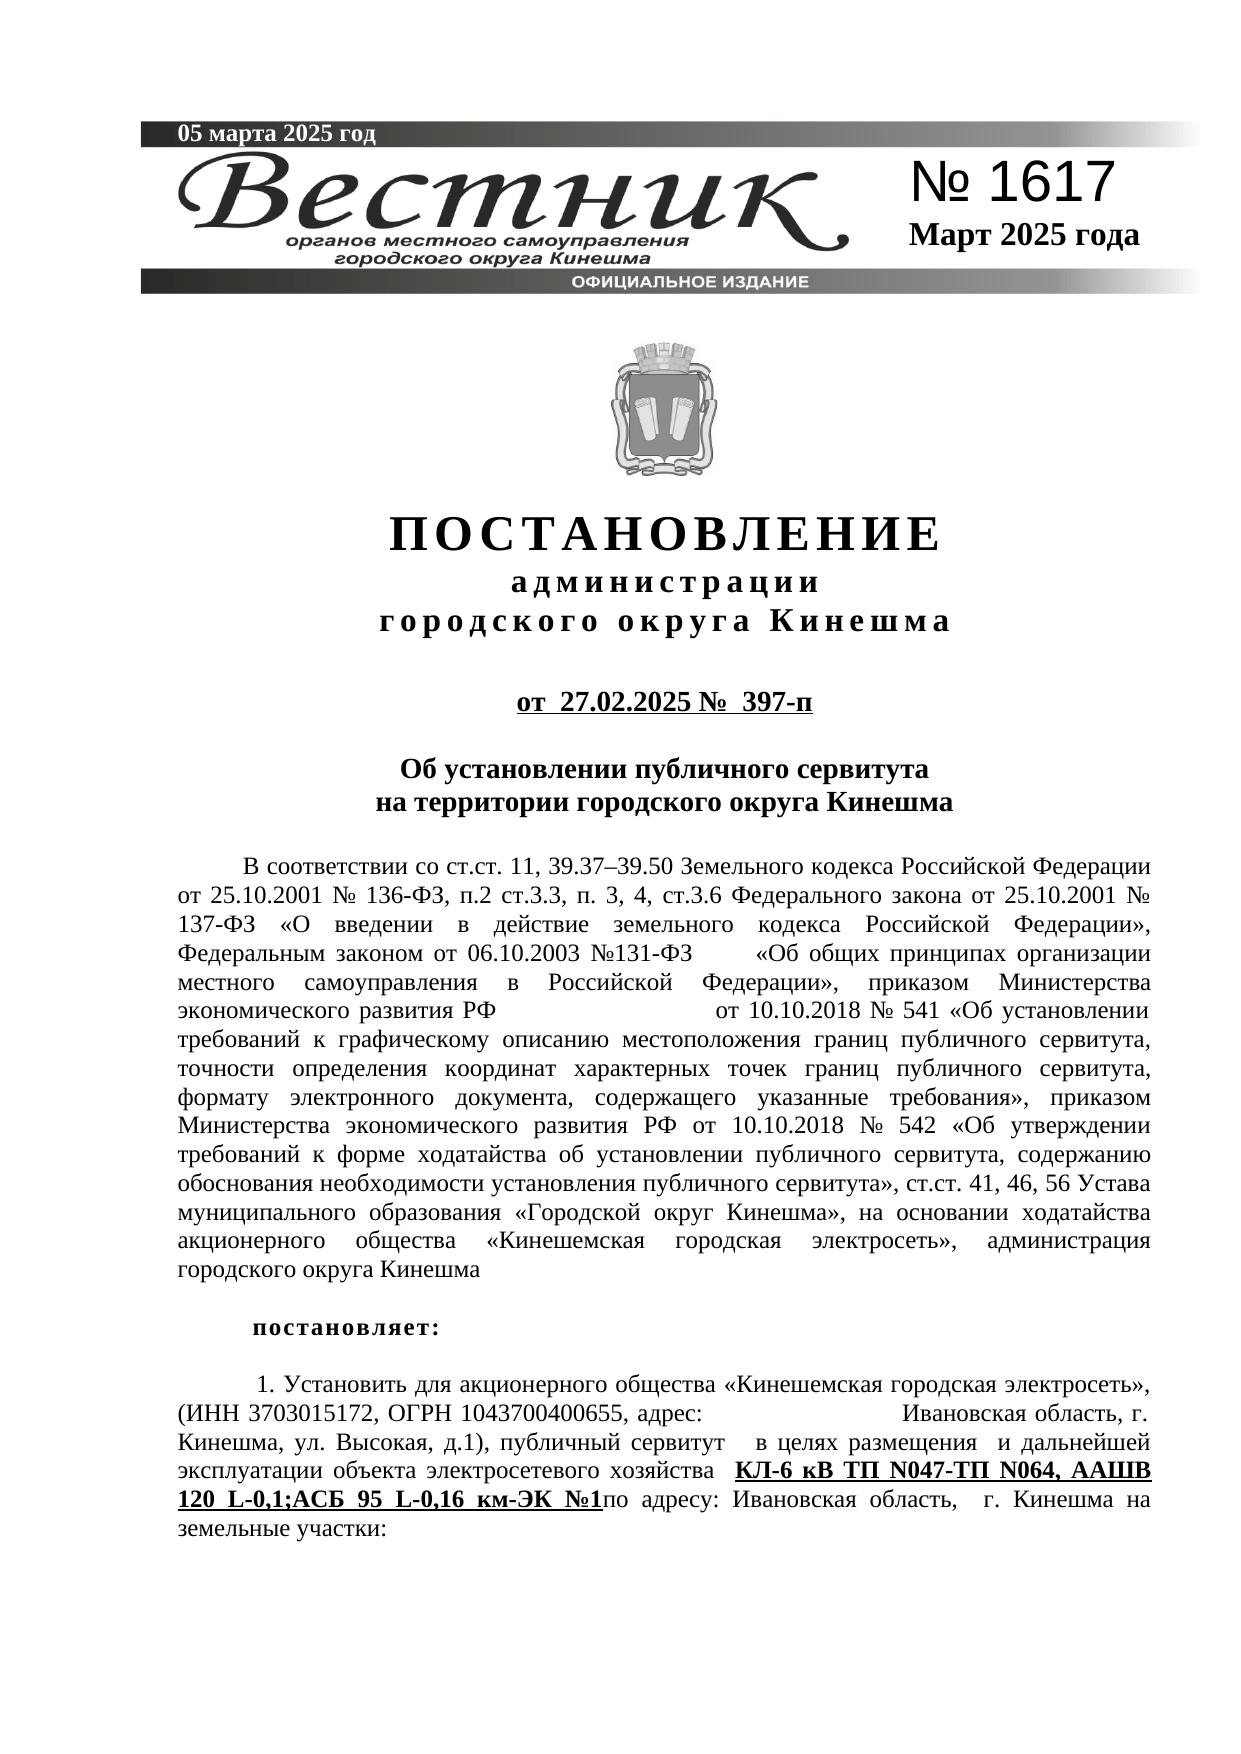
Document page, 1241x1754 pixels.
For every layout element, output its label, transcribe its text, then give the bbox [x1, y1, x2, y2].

text от 27.02.2025 № 397-п [177, 684, 1152, 717]
text В соответствии со ст.ст. 11, 39.37–39.50 Земельного кодекса Российской Федерации от 25.10.2001 № 136-ФЗ, п.2 ст.3.3, п. 3, 4, ст.3.6 Федерального закона от 25.10.2001 № 137-ФЗ «О введении в действие земельного кодекса Российской Федерации», Федеральным законом от 06.10.2003 №131-ФЗ «Об общих принципах организации местного самоуправления в Российской Федерации», приказом Министерства экономического развития РФ от 10.10.2018 № 541 «Об установлении требований к графическому описанию местоположения границ публичного сервитута, точности определения координат характерных точек границ публичного сервитута, формату электронного документа, содержащего указанные требования», приказом Министерства экономического развития РФ от 10.10.2018 № 542 «Об утверждении требований к форме ходатайства об установлении публичного сервитута, содержанию обоснования необходимости установления публичного сервитута», ст.ст. 41, 46, 56 Устава муниципального образования «Городской округ Кинешма», на основании ходатайства акционерного общества «Кинешемская городская электросеть», администрация городского округа Кинешма [177, 851, 1152, 1283]
text постановляет: [177, 1312, 1152, 1340]
picture [140, 121, 1204, 294]
text 05 марта 2025 год [177, 118, 1152, 147]
text городского округа Кинешма [177, 600, 1152, 638]
text ПОСТАНОВЛЕНИЕ [177, 504, 1152, 562]
text администрации [177, 562, 1152, 600]
text Об установлении публичного сервитута [177, 751, 1152, 784]
text 1. Установить для акционерного общества «Кинешемская городская электросеть», (ИНН 3703015172, ОГРН 1043700400655, адрес: Ивановская область, г. Кинешма, ул. Высокая, д.1), публичный сервитут в целях размещения и дальнейшей эксплуатации объекта электросетевого хозяйства КЛ-6 кВ ТП N047-ТП N064, ААШВ 120 L-0,1;АСБ 95 L-0,16 км-ЭК №1по адресу: Ивановская область, г. Кинешма на земельные участки: [177, 1369, 1152, 1542]
text Март 2025 года [177, 214, 1152, 252]
text № 1617 [177, 147, 1152, 214]
text на территории городского округа Кинешма [177, 784, 1152, 818]
